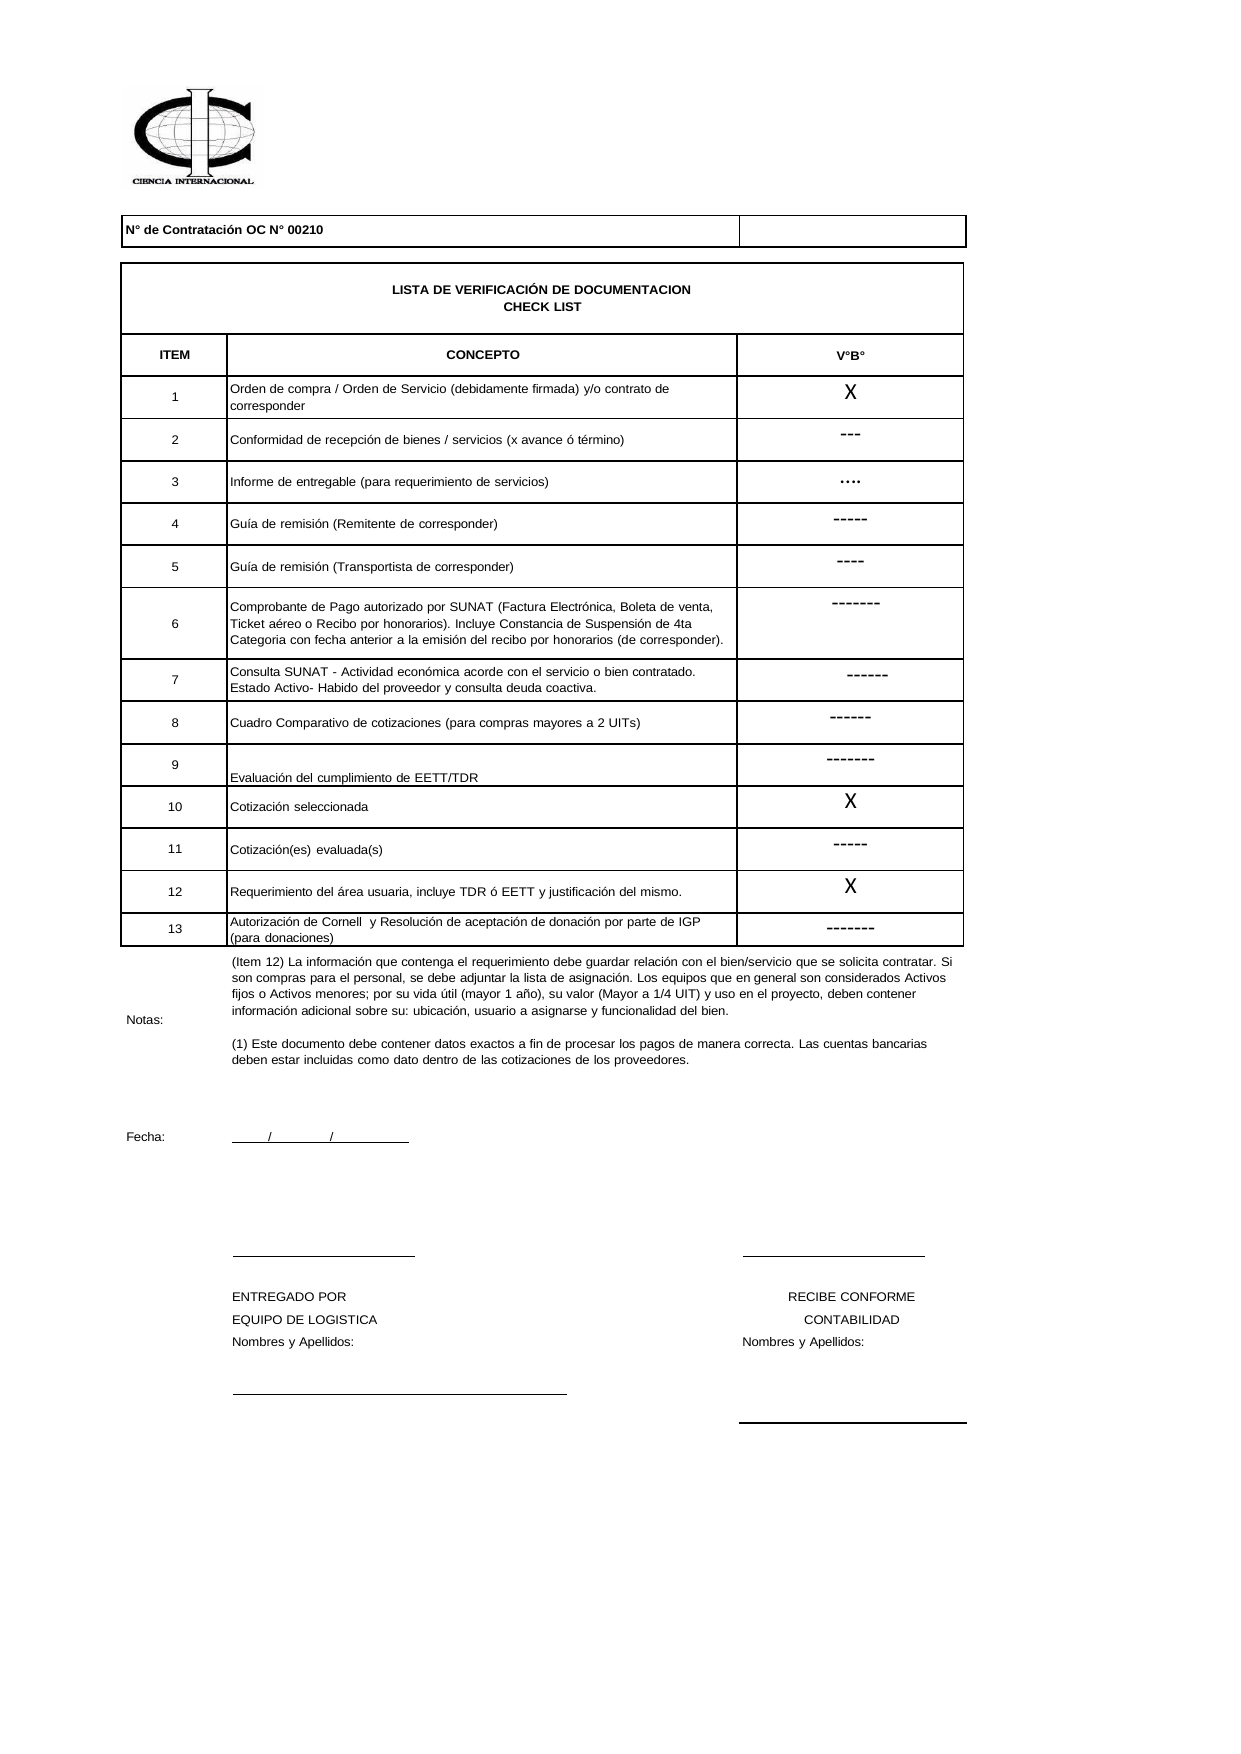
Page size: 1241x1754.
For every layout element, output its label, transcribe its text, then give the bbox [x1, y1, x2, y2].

table_cell Conformidad de recepción de bienes / servicios (x avance ó término) [228, 419, 736, 460]
table_cell 13 [122, 914, 226, 945]
table_cell Cuadro Comparativo de cotizaciones (para compras mayores a 2 UITs) [228, 702, 736, 743]
table_cell 9 [122, 745, 226, 785]
table_cell X [738, 871, 963, 912]
table_cell …. [738, 462, 963, 502]
table_cell Consulta SUNAT - Actividad económica acorde con el servicio o bien contratado. Estado Activo- Habido del proveedor y consulta deuda coactiva. [228, 660, 736, 700]
table_cell Guía de remisión (Transportista de corresponder) [228, 546, 736, 587]
text Notas: [126, 1013, 166, 1027]
table_cell Requerimiento del área usuaria, incluye TDR ó EETT y justificación del mismo. [228, 871, 736, 912]
table_cell Orden de compra / Orden de Servicio (debidamente firmada) y/o contrato de corresponder [228, 377, 736, 417]
table_cell 4 [122, 504, 226, 544]
table_cell 5 [122, 546, 226, 587]
text Nombres y Apellidos: Nombres y Apellidos: [232, 1335, 1065, 1349]
table_cell Guía de remisión (Remitente de corresponder) [228, 504, 736, 544]
table_cell Cotización(es) evaluada(s) [228, 829, 736, 869]
table_cell ------ [738, 660, 963, 700]
table_cell V°B° [738, 335, 963, 375]
table_cell Autorización de Cornell y Resolución de aceptación de donación por parte de IGP (para donaciones) [228, 914, 736, 945]
table_cell ------- [738, 588, 963, 658]
table_cell ------- [738, 745, 963, 785]
text ENTREGADO POR RECIBE CONFORME [232, 1290, 1065, 1304]
table_cell ------ [738, 702, 963, 743]
table_cell 6 [122, 588, 226, 658]
table_cell ------- [738, 914, 963, 945]
text (1) Este documento debe contener datos exactos a fin de procesar los pagos de manera correcta. Las cuentas bancarias deben estar incluidas como dato dentro de las cotizaciones de los proveedores. [232, 1037, 958, 1067]
table_cell 2 [122, 419, 226, 460]
text / / [232, 1129, 1065, 1144]
table_cell Informe de entregable (para requerimiento de servicios) [228, 462, 736, 502]
table_cell Comprobante de Pago autorizado por SUNAT (Factura Electrónica, Boleta de venta, Ticket aéreo o Recibo por honorarios). Incluye Constancia de Suspensión de 4ta Categoria con fecha anterior a la emisión del recibo por honorarios (de corresponder). [228, 588, 736, 658]
table_cell 11 [122, 829, 226, 869]
table_cell ----- [738, 829, 963, 869]
table_header LISTA DE VERIFICACIÓN DE DOCUMENTACION CHECK LIST [122, 264, 963, 333]
table_cell 3 [122, 462, 226, 502]
table_cell Cotización seleccionada [228, 787, 736, 827]
table_cell 12 [122, 871, 226, 912]
table_cell ITEM [122, 335, 226, 375]
text (Item 12) La información que contenga el requerimiento debe guardar relación con el bien/servicio que se solicita contratar. Si son compras para el personal, se debe adjuntar la lista de asignación. Los equipos que en general son considerados Activos fijos o Activos menores; por su vida útil (mayor 1 año), su valor (Mayor a 1/4 UIT) y uso en el proyecto, deben contener información adicional sobre su: ubicación, usuario a asignarse y funcionalidad del bien. [232, 955, 958, 1018]
text Fecha: [126, 1130, 166, 1144]
table_cell 1 [122, 377, 226, 417]
text EQUIPO DE LOGISTICA CONTABILIDAD [232, 1313, 1065, 1327]
table_cell CONCEPTO [228, 335, 736, 375]
picture [122, 86, 264, 189]
table_cell --- [738, 419, 963, 460]
table_cell Evaluación del cumplimiento de EETT/TDR [228, 745, 736, 785]
table_cell 8 [122, 702, 226, 743]
table_cell 7 [122, 660, 226, 700]
table_cell ----- [738, 504, 963, 544]
table_cell X [738, 377, 963, 417]
table_cell 10 [122, 787, 226, 827]
table_cell ---- [738, 546, 963, 587]
table_cell X [738, 787, 963, 827]
